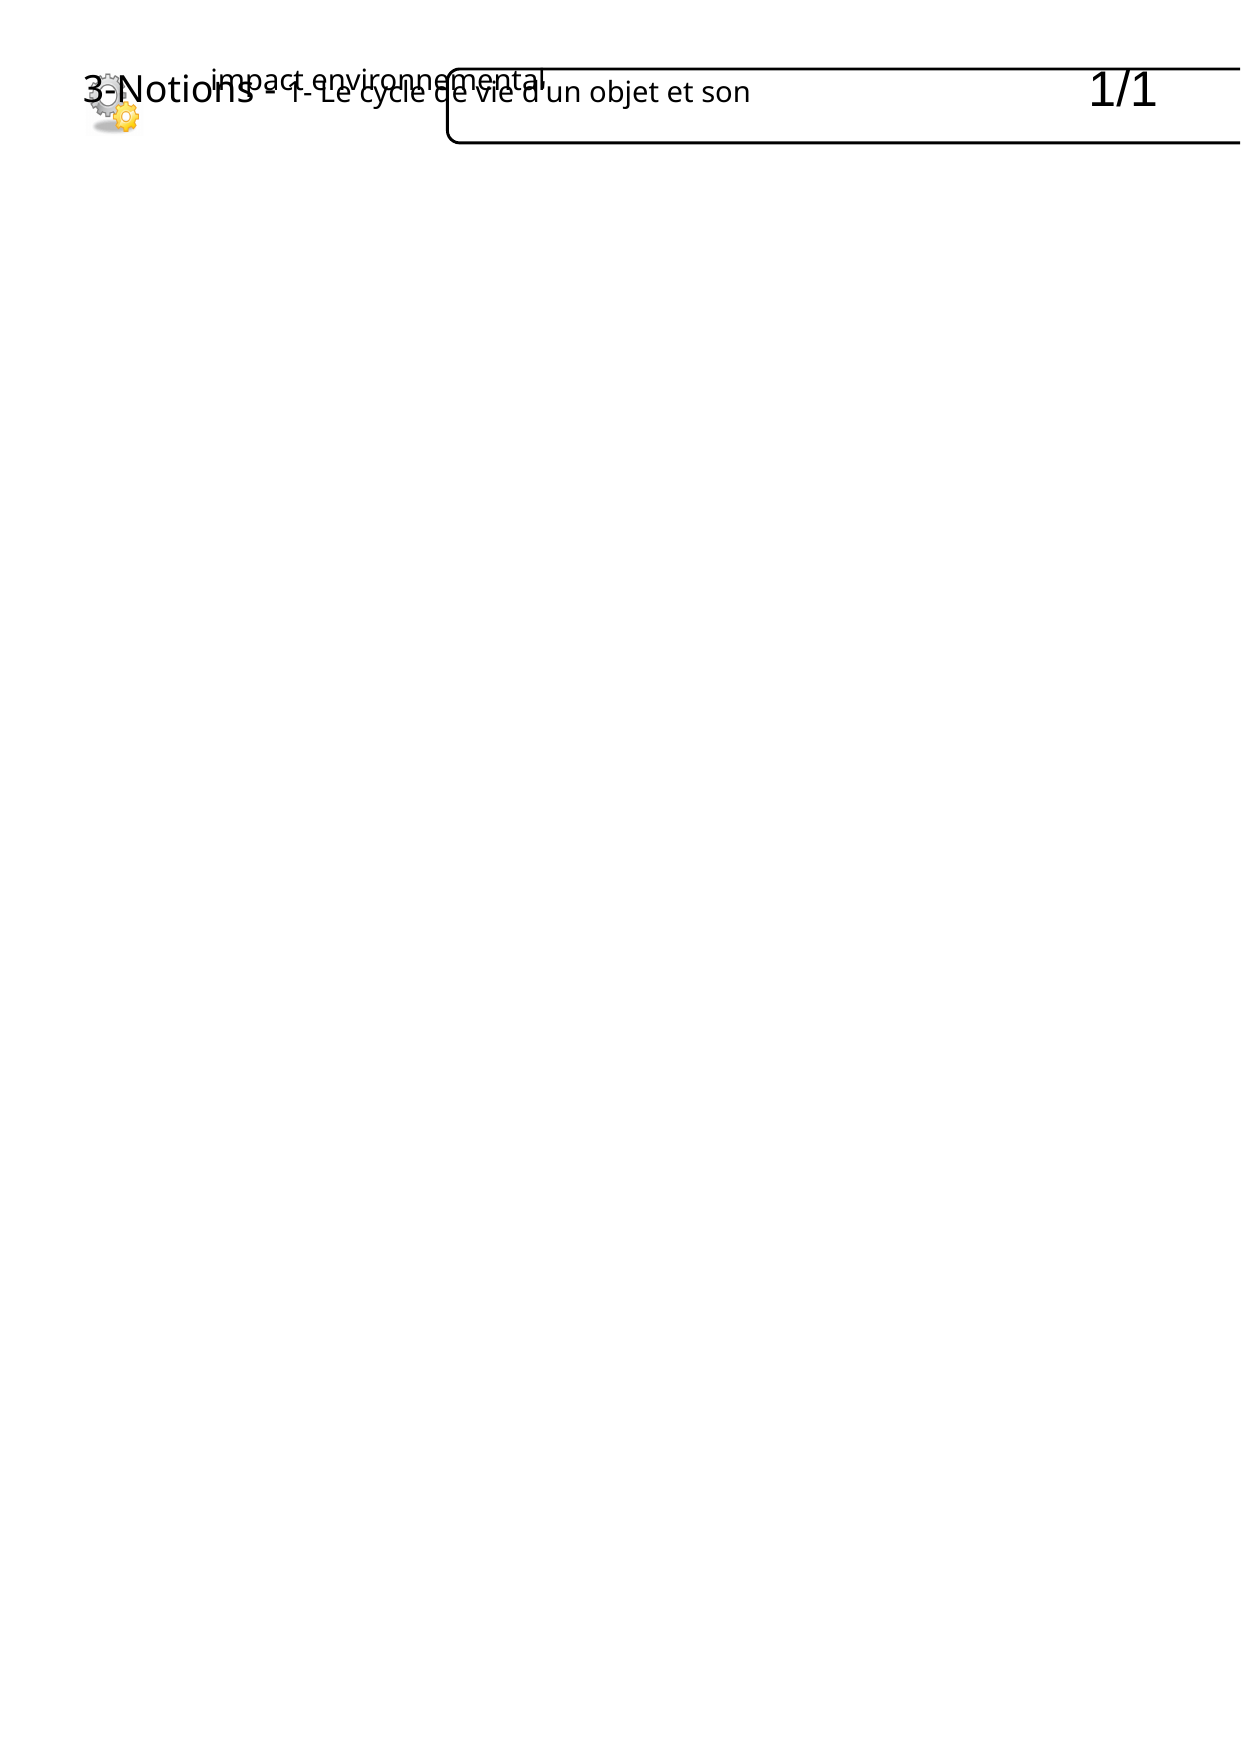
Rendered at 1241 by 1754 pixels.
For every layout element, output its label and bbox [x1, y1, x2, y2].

picture [85, 70, 144, 136]
picture [85, 78, 98, 100]
